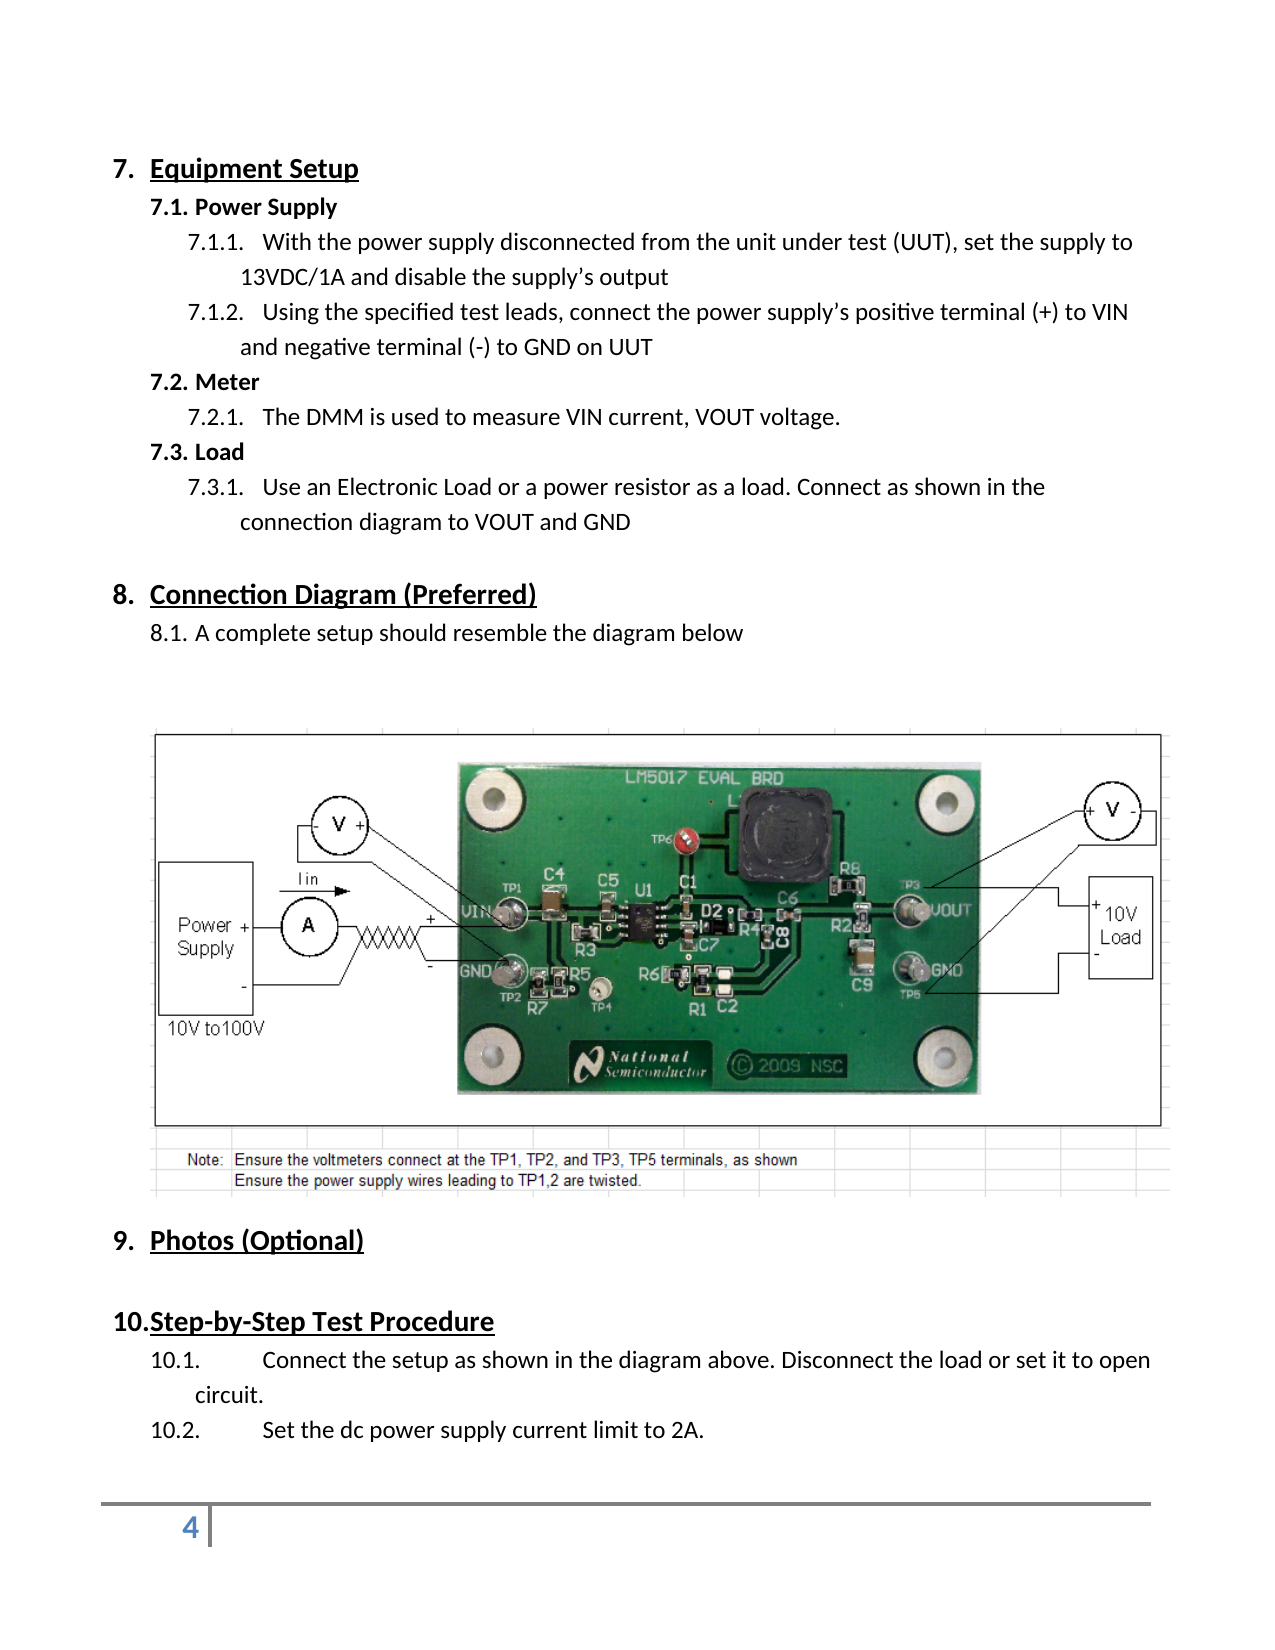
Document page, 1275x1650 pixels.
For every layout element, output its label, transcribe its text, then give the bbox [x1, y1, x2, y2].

list Using the specified test leads, connect the power supply’s positive terminal (+) to VIN and negative terminal (-) to GND on UUT [187, 296, 1162, 361]
list Load [150, 436, 1162, 466]
list With the power supply disconnected from the unit under test (UUT), set the supply to 13VDC/1A and disable the supply’s output [187, 226, 1162, 291]
list Photos (Optional) [112, 1222, 1162, 1257]
list Power Supply [150, 191, 1162, 221]
list Equipment Setup [112, 150, 1162, 186]
list Step-by-Step Test Procedure [112, 1303, 1162, 1339]
list Connect the setup as shown in the diagram above. Disconnect the load or set it to open circuit. [150, 1344, 1162, 1410]
list The DMM is used to measure VIN current, VOUT voltage. [187, 401, 1162, 431]
list Set the dc power supply current limit to 2A. [150, 1414, 1162, 1445]
list Meter [150, 366, 1162, 396]
picture [150, 728, 1171, 1197]
list A complete setup should resemble the diagram below [150, 617, 1162, 647]
list Connection Diagram (Preferred) [112, 576, 1162, 612]
list Use an Electronic Load or a power resistor as a load. Connect as shown in the connection diagram to VOUT and GND [187, 471, 1162, 536]
